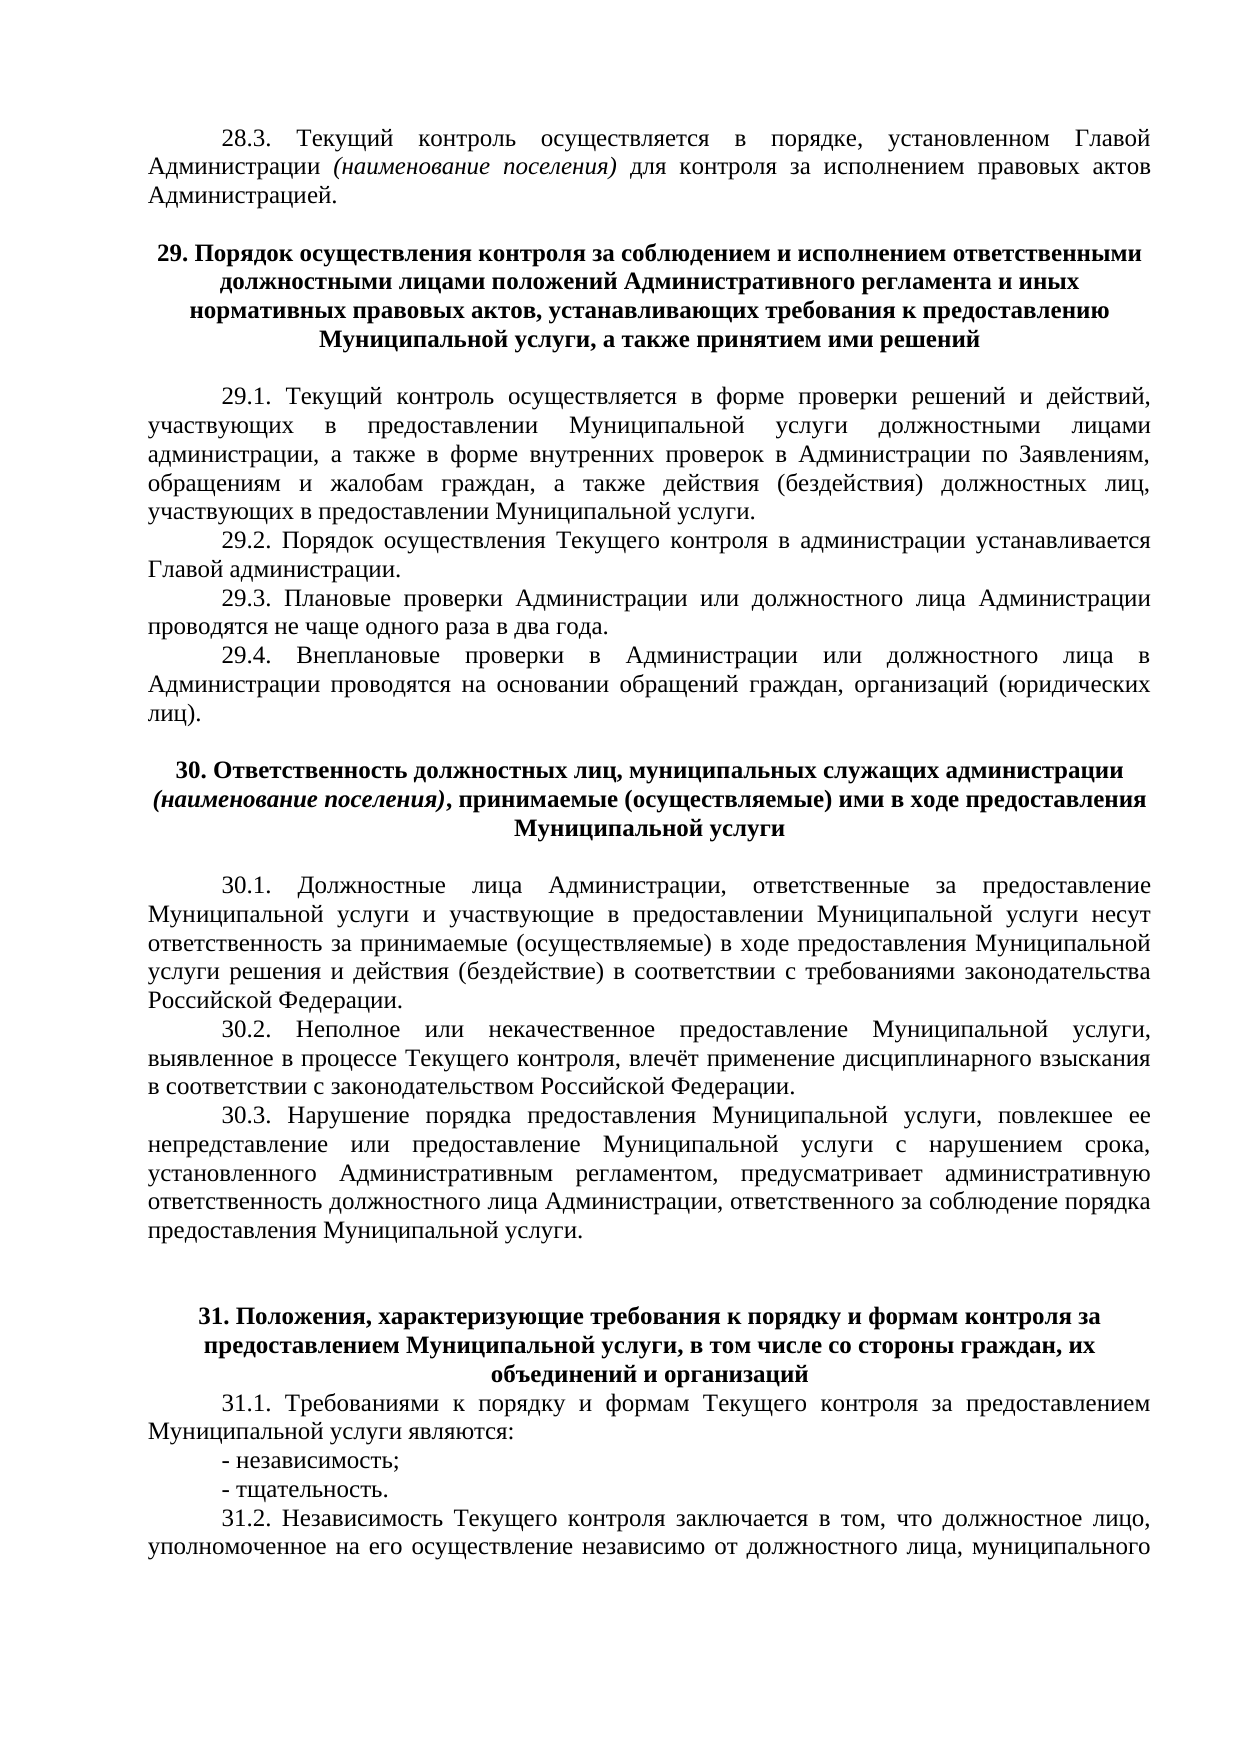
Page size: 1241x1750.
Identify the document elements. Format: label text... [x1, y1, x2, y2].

text 30.2. Неполное или некачественное предоставление Муниципальной услуги, выявленное в процессе Текущего контроля, влечёт применение дисциплинарного взыскания в соответствии с законодательством Российской Федерации. [148, 1014, 1152, 1100]
text 30. Ответственность должностных лиц, муниципальных служащих администрации (наименование поселения), принимаемые (осуществляемые) ими в ходе предоставления Муниципальной услуги [148, 755, 1152, 841]
text 31. Положения, характеризующие требования к порядку и формам контроля за предоставлением Муниципальной услуги, в том числе со стороны граждан, их объединений и организаций [148, 1301, 1152, 1388]
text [148, 1503, 1152, 1560]
text 29.4. Внеплановые проверки в Администрации или должностного лица в Администрации проводятся на основании обращений граждан, организаций (юридических лиц). [148, 640, 1152, 726]
text 28.3. Текущий контроль осуществляется в порядке, установленном Главой Администрации (наименование поселения) для контроля за исполнением правовых актов Администрацией. [148, 123, 1152, 209]
text 31.1. Требованиями к порядку и формам Текущего контроля за предоставлением Муниципальной услуги являются: [148, 1388, 1152, 1445]
text 29.3. Плановые проверки Администрации или должностного лица Администрации проводятся не чаще одного раза в два года. [148, 583, 1152, 640]
text 30.1. Должностные лица Администрации, ответственные за предоставление Муниципальной услуги и участвующие в предоставлении Муниципальной услуги несут ответственность за принимаемые (осуществляемые) в ходе предоставления Муниципальной услуги решения и действия (бездействие) в соответствии с требованиями законодательства Российской Федерации. [148, 870, 1152, 1014]
text 29.1. Текущий контроль осуществляется в форме проверки решений и действий, участвующих в предоставлении Муниципальной услуги должностными лицами администрации, а также в форме внутренних проверок в Администрации по Заявлениям, обращениям и жалобам граждан, а также действия (бездействия) должностных лиц, участвующих в предоставлении Муниципальной услуги. [148, 381, 1152, 525]
text 29.2. Порядок осуществления Текущего контроля в администрации устанавливается Главой администрации. [148, 525, 1152, 583]
text - тщательность. [148, 1474, 1152, 1503]
text - независимость; [148, 1445, 1152, 1474]
text 30.3. Нарушение порядка предоставления Муниципальной услуги, повлекшее ее непредставление или предоставление Муниципальной услуги с нарушением срока, установленного Административным регламентом, предусматривает административную ответственность должностного лица Администрации, ответственного за соблюдение порядка предоставления Муниципальной услуги. [148, 1100, 1152, 1244]
text 29. Порядок осуществления контроля за соблюдением и исполнением ответственными должностными лицами положений Административного регламента и иных нормативных правовых актов, устанавливающих требования к предоставлению Муниципальной услуги, а также принятием ими решений [148, 238, 1152, 353]
